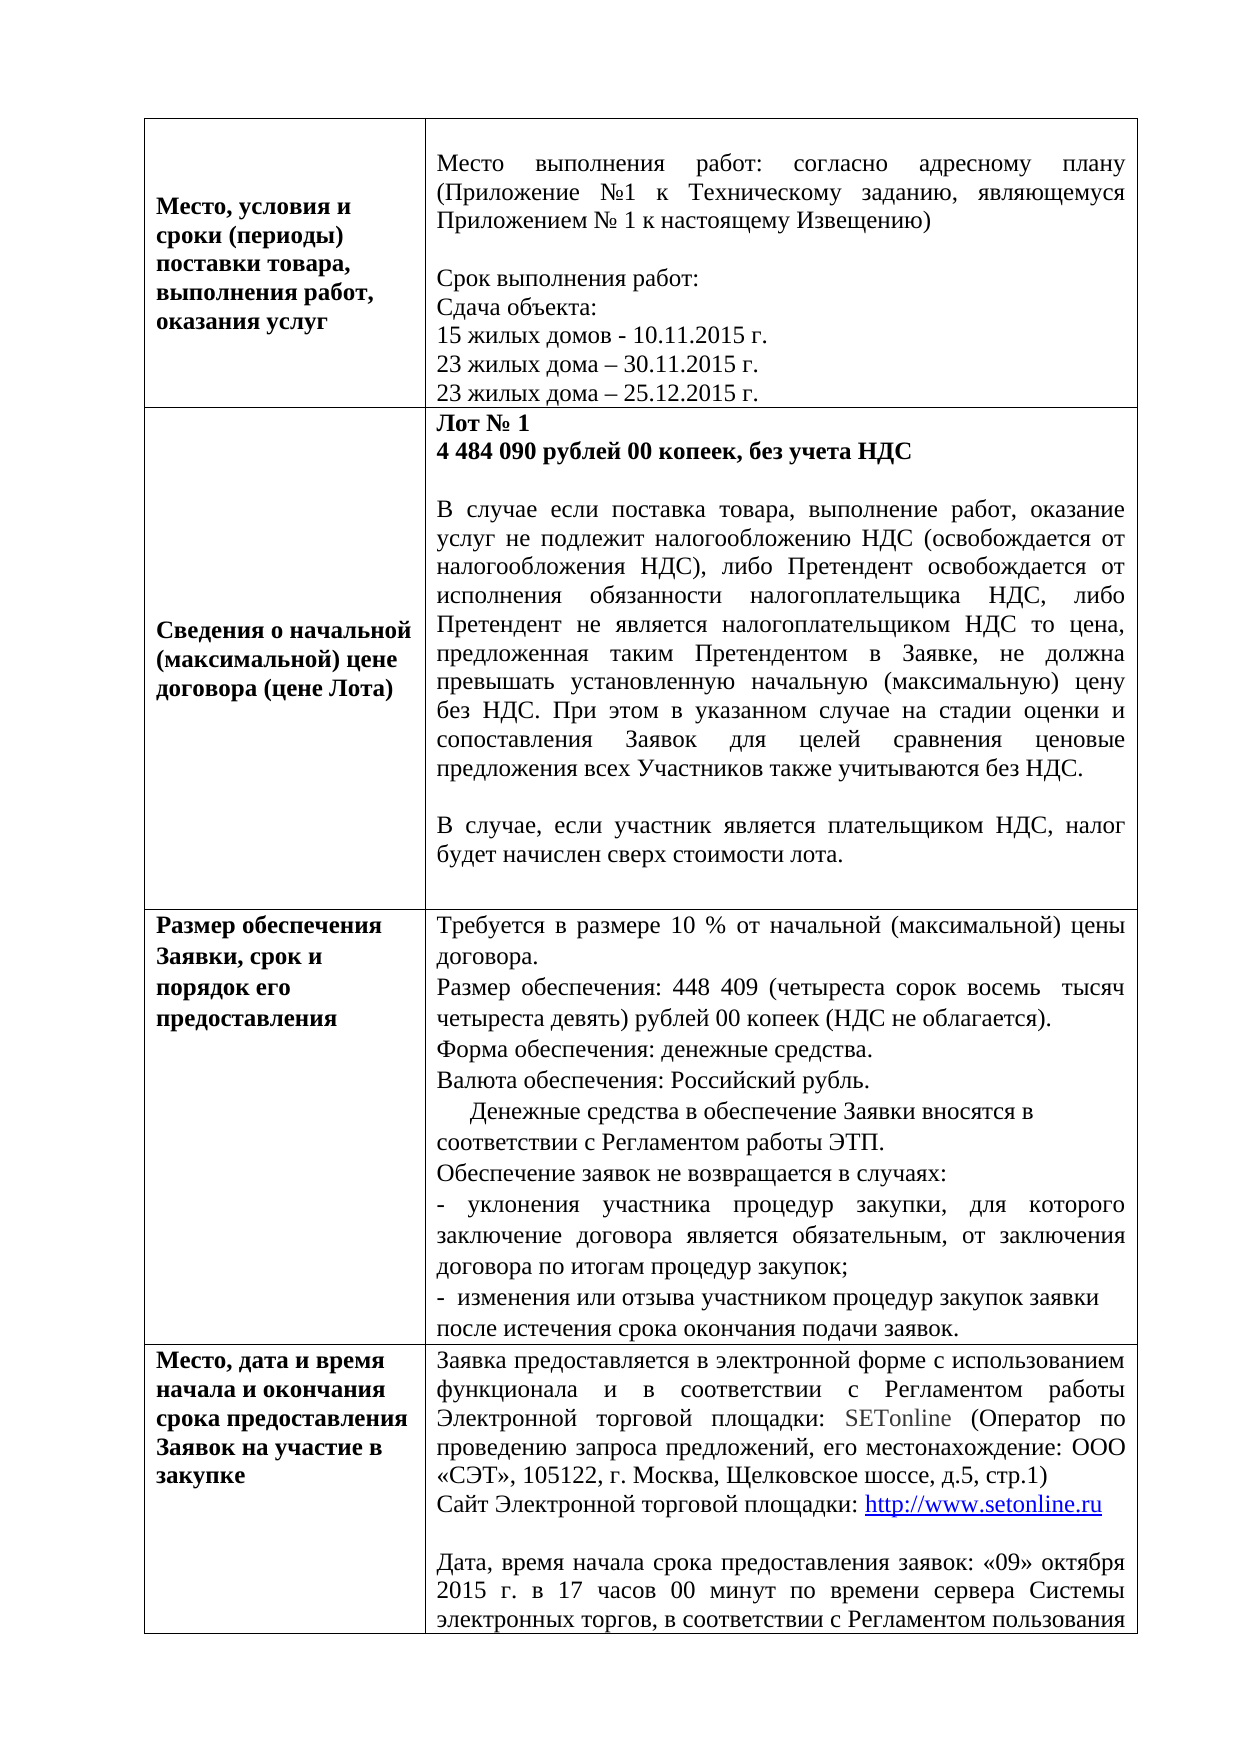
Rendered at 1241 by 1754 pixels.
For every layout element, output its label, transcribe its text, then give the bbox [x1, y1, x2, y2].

table_cell Место выполнения работ: согласно адресному плану (Приложение №1 к Техническому заданию, являющемуся Приложением № 1 к настоящему Извещению) Срок выполнения работ: Сдача объекта: 15 жилых домов - 10.11.2015 г. 23 жилых дома – 30.11.2015 г. 23 жилых дома – 25.12.2015 г. [426, 119, 1137, 407]
table_cell Сведения о начальной (максимальной) цене договора (цене Лота) [145, 408, 425, 909]
table_cell Лот № 1 4 484 090 рублей 00 копеек, без учета НДС В случае если поставка товара, выполнение работ, оказание услуг не подлежит налогообложению НДС (освобождается от налогообложения НДС), либо Претендент освобождается от исполнения обязанности налогоплательщика НДС, либо Претендент не является налогоплательщиком НДС то цена, предложенная таким Претендентом в Заявке, не должна превышать установленную начальную (максимальную) цену без НДС. При этом в указанном случае на стадии оценки и сопоставления Заявок для целей сравнения ценовые предложения всех Участников также учитываются без НДС. В случае, если участник является плательщиком НДС, налог будет начислен сверх стоимости лота. [426, 408, 1137, 909]
table_cell Требуется в размере 10 % от начальной (максимальной) цены договора. Размер обеспечения: 448 409 (четыреста сорок восемь тысяч четыреста девять) рублей 00 копеек (НДС не облагается). Форма обеспечения: денежные средства. Валюта обеспечения: Российский рубль. Денежные средства в обеспечение Заявки вносятся в соответствии с Регламентом работы ЭТП. Обеспечение заявок не возвращается в случаях: - уклонения участника процедур закупки, для которого заключение договора является обязательным, от заключения договора по итогам процедур закупок; - изменения или отзыва участником процедур закупок заявки после истечения срока окончания подачи заявок. [426, 910, 1137, 1344]
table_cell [426, 1345, 1137, 1633]
table_cell Место, условия и сроки (периоды) поставки товара, выполнения работ, оказания услуг [145, 119, 425, 407]
table_cell Размер обеспечения Заявки, срок и порядок его предоставления [145, 910, 425, 1344]
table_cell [145, 1345, 425, 1633]
